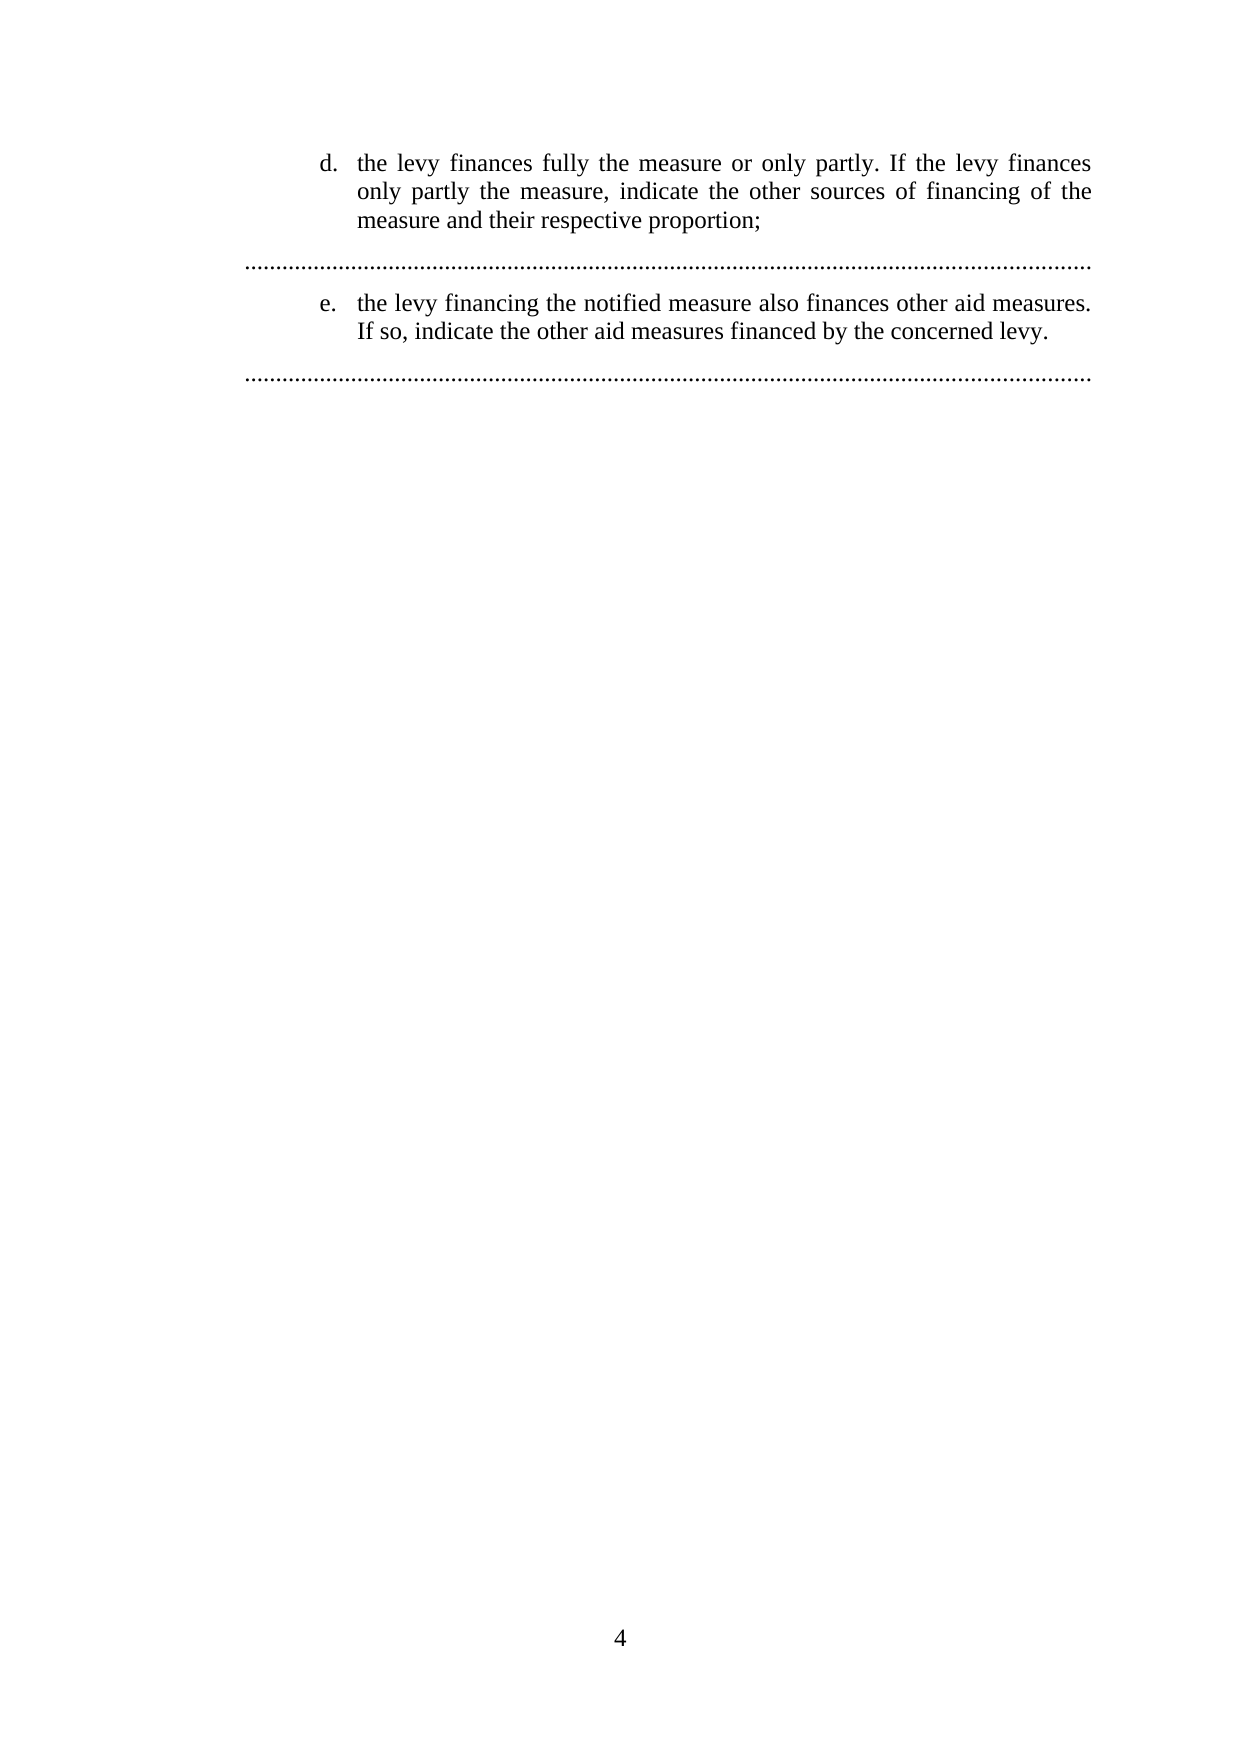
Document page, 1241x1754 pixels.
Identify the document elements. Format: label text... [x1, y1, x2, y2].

list the levy finances fully the measure or only partly. If the levy finances only partly the measure, indicate the other sources of financing of the measure and their respective proportion; [319, 148, 1092, 234]
list the levy financing the notified measure also finances other aid measures. If so, indicate the other aid measures financed by the concerned levy. [319, 288, 1092, 345]
